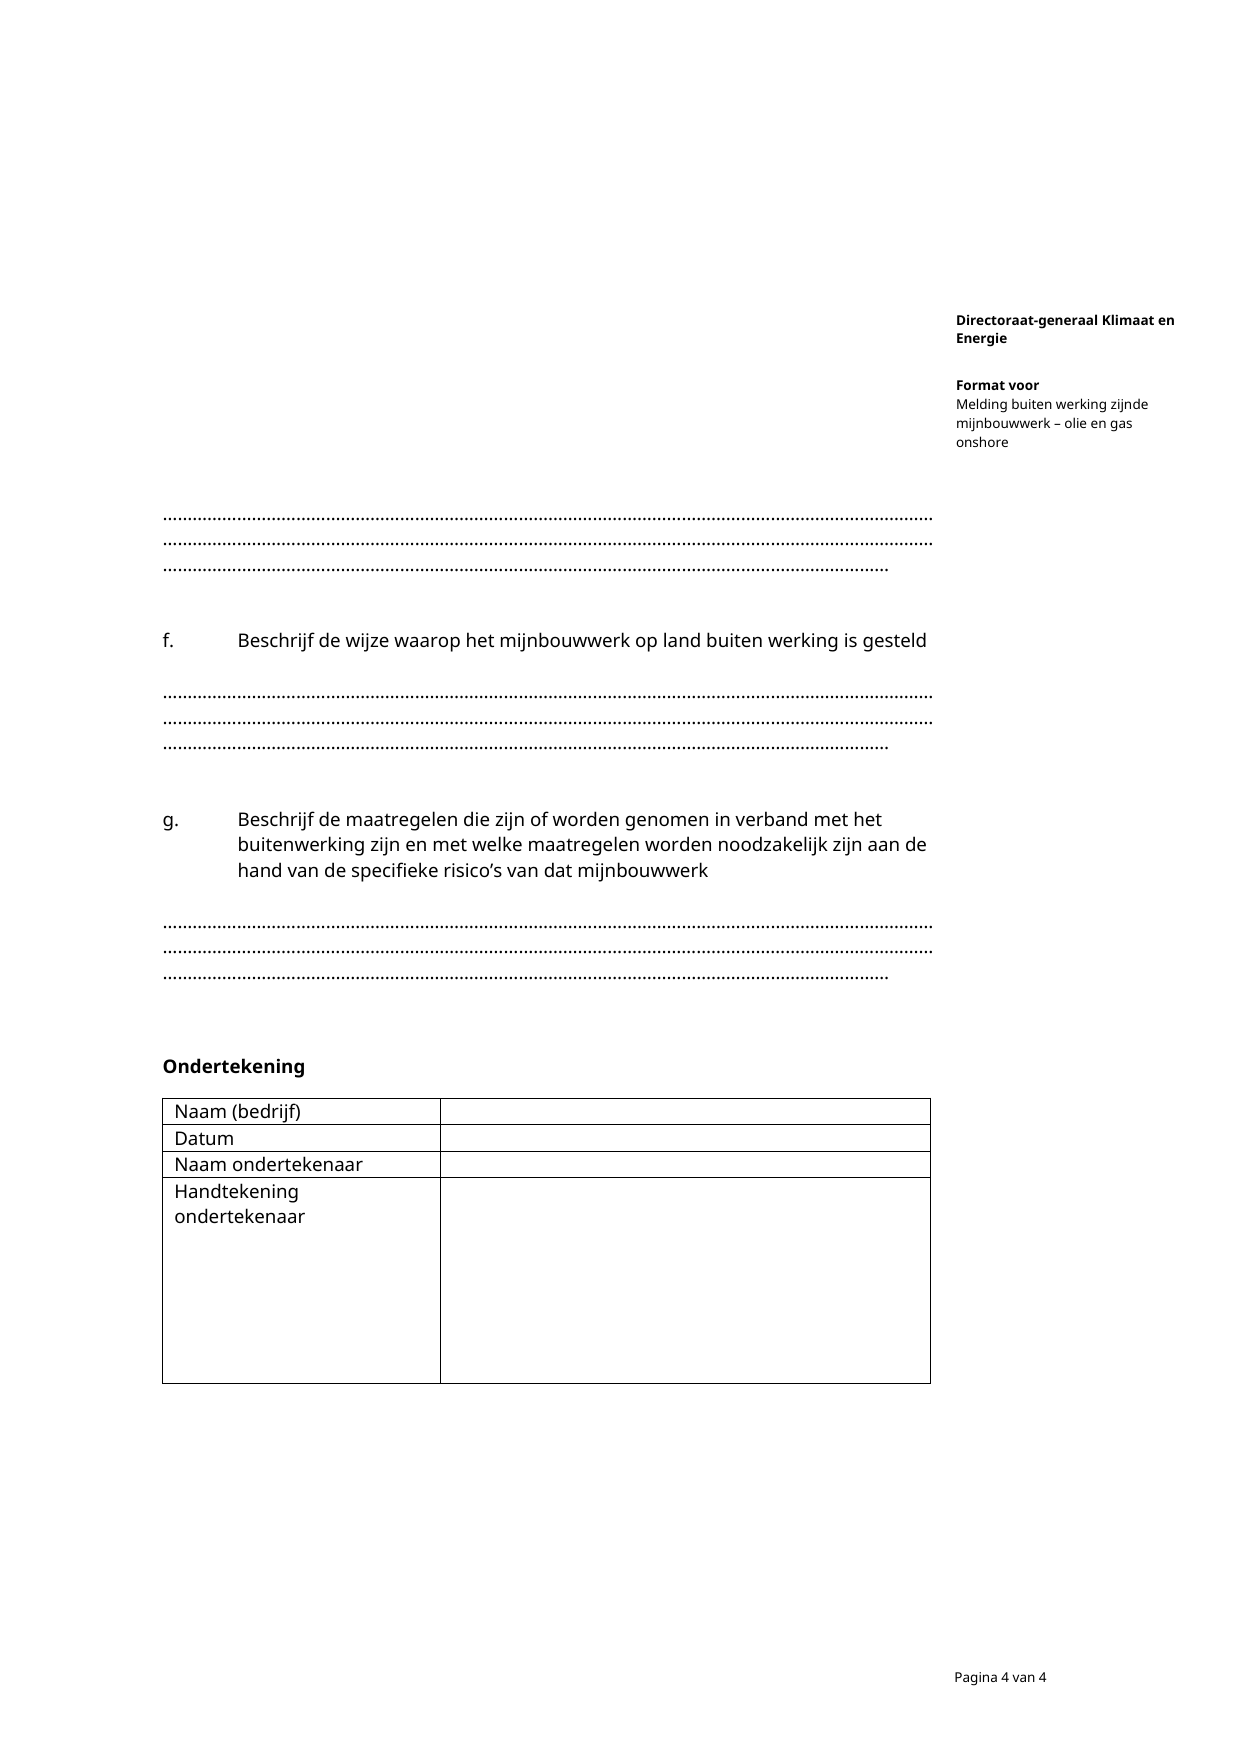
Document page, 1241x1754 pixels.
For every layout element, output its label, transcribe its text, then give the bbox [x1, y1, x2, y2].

text ……………………………………………………………………………………………………………………………………………………………………………………………………………………………………………………………………………………………………………………………………………………………………………………………………………………… [162, 304, 947, 576]
list Beschrijf de maatregelen die zijn of worden genomen in verband met het buitenwerking zijn en met welke maatregelen worden noodzakelijk zijn aan de hand van de specifieke risico’s van dat mijnbouwwerk [162, 806, 947, 883]
text ……………………………………………………………………………………………………………………………………………………………………………………………………………………………………………………………………………………………………………………………………………………………………………………………………………………… [162, 908, 947, 985]
table_header [441, 1099, 930, 1124]
table_cell Naam ondertekenaar [163, 1152, 440, 1177]
table_header Naam (bedrijf) [163, 1099, 440, 1124]
list Beschrijf de wijze waarop het mijnbouwwerk op land buiten werking is gesteld [162, 627, 947, 653]
text Ondertekening [162, 1054, 947, 1079]
table_cell [441, 1125, 930, 1151]
table_cell Handtekening ondertekenaar [163, 1178, 440, 1382]
table_cell Datum [163, 1125, 440, 1151]
table_cell [441, 1152, 930, 1177]
text ……………………………………………………………………………………………………………………………………………………………………………………………………………………………………………………………………………………………………………………………………………………………………………………………………………………… [162, 678, 947, 755]
table_cell [441, 1178, 930, 1382]
